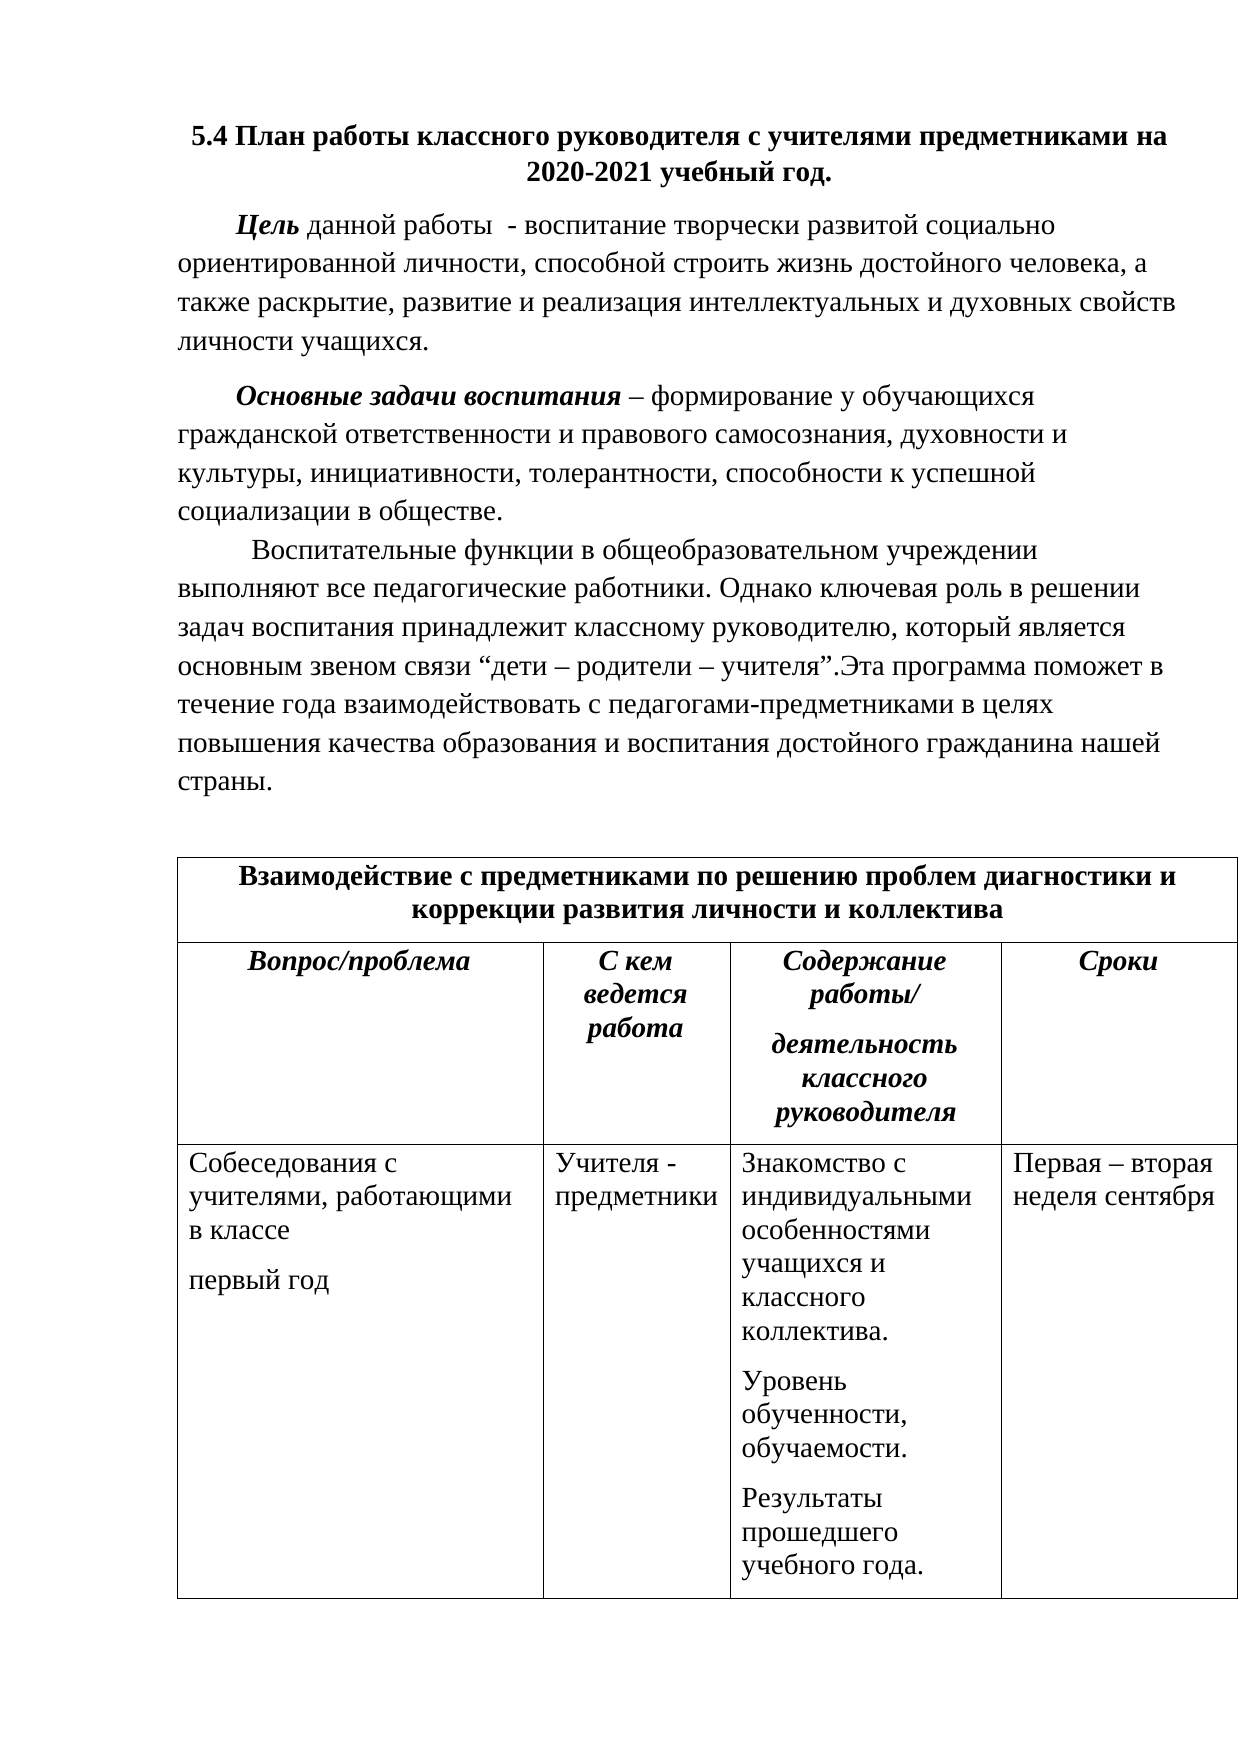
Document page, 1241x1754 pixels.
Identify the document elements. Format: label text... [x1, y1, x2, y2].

text 5.4 План работы классного руководителя с учителями предметниками на 2020-2021 учебный год. [177, 118, 1181, 188]
text Воспитательные функции в общеобразовательном учреждении выполняют все педагогические работники. Однако ключевая роль в решении задач воспитания принадлежит классному руководителю, который является основным звеном связи “дети – родители – учителя”.Эта программа поможет в течение года взаимодействовать с педагогами-предметниками в целях повышения качества образования и воспитания достойного гражданина нашей страны. [177, 532, 1181, 797]
table_cell С кем ведется работа [544, 943, 730, 1144]
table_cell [731, 1145, 1001, 1597]
text Основные задачи воспитания – формирование у обучающихся гражданской ответственности и правового самосознания, духовности и культуры, инициативности, толерантности, способности к успешной социализации в обществе. [177, 378, 1181, 527]
table_header Взаимодействие с предметниками по решению проблем диагностики и коррекции развития личности и коллектива [178, 858, 1237, 942]
table_cell Сроки [1002, 943, 1237, 1144]
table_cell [178, 1145, 543, 1597]
table_cell Вопрос/проблема [178, 943, 543, 1144]
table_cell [1002, 1145, 1237, 1597]
table_cell Содержание работы/ деятельность классного руководителя [731, 943, 1001, 1144]
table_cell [544, 1145, 730, 1597]
text Цель данной работы - воспитание творчески развитой социально ориентированной личности, способной строить жизнь достойного человека, а также раскрытие, развитие и реализация интеллектуальных и духовных свойств личности учащихся. [177, 207, 1181, 356]
